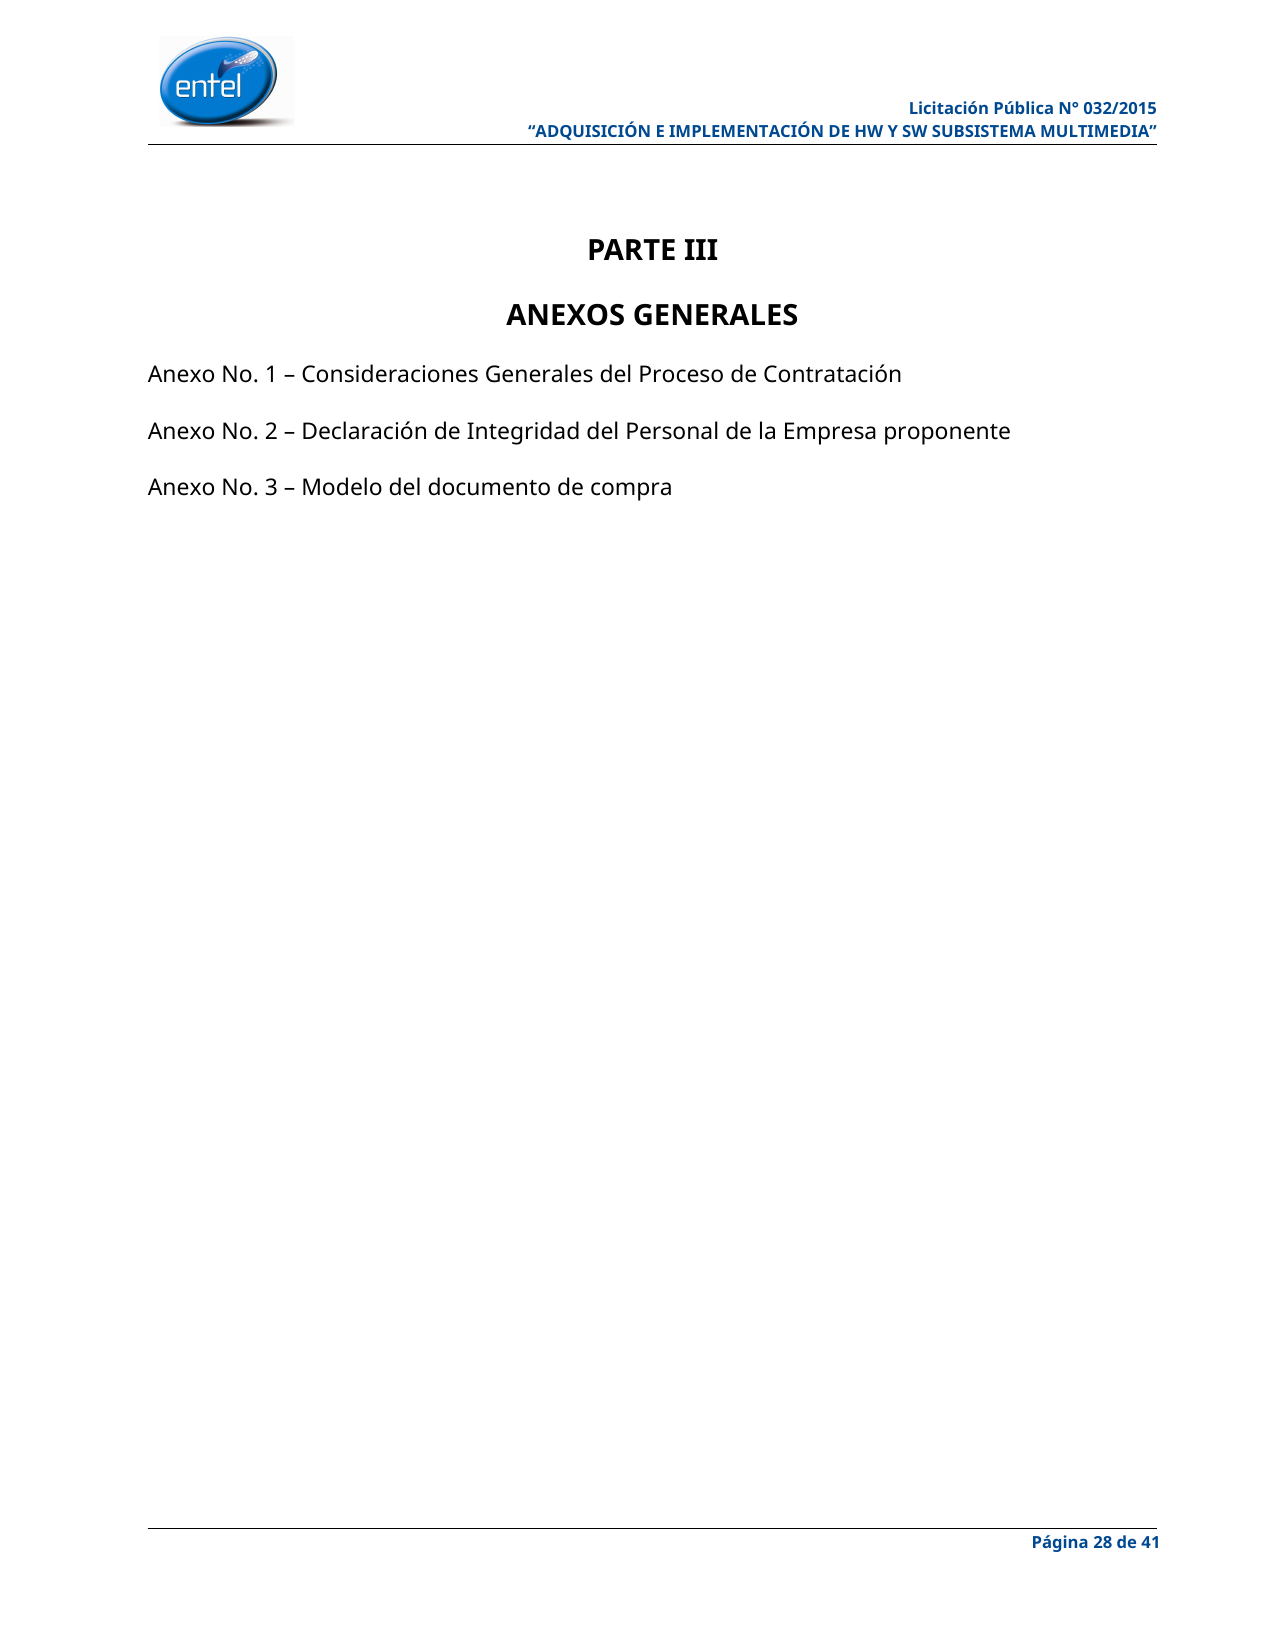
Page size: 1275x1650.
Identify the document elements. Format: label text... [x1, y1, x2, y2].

text Anexo No. 2 – Declaración de Integridad del Personal de la Empresa proponente [148, 415, 1157, 446]
text Anexo No. 3 – Modelo del documento de compra [148, 471, 1157, 502]
text ANEXOS GENERALES [148, 294, 1157, 333]
picture [159, 36, 295, 127]
text Anexo No. 1 – Consideraciones Generales del Proceso de Contratación [148, 358, 1157, 390]
subtitle PARTE III [148, 229, 1157, 269]
